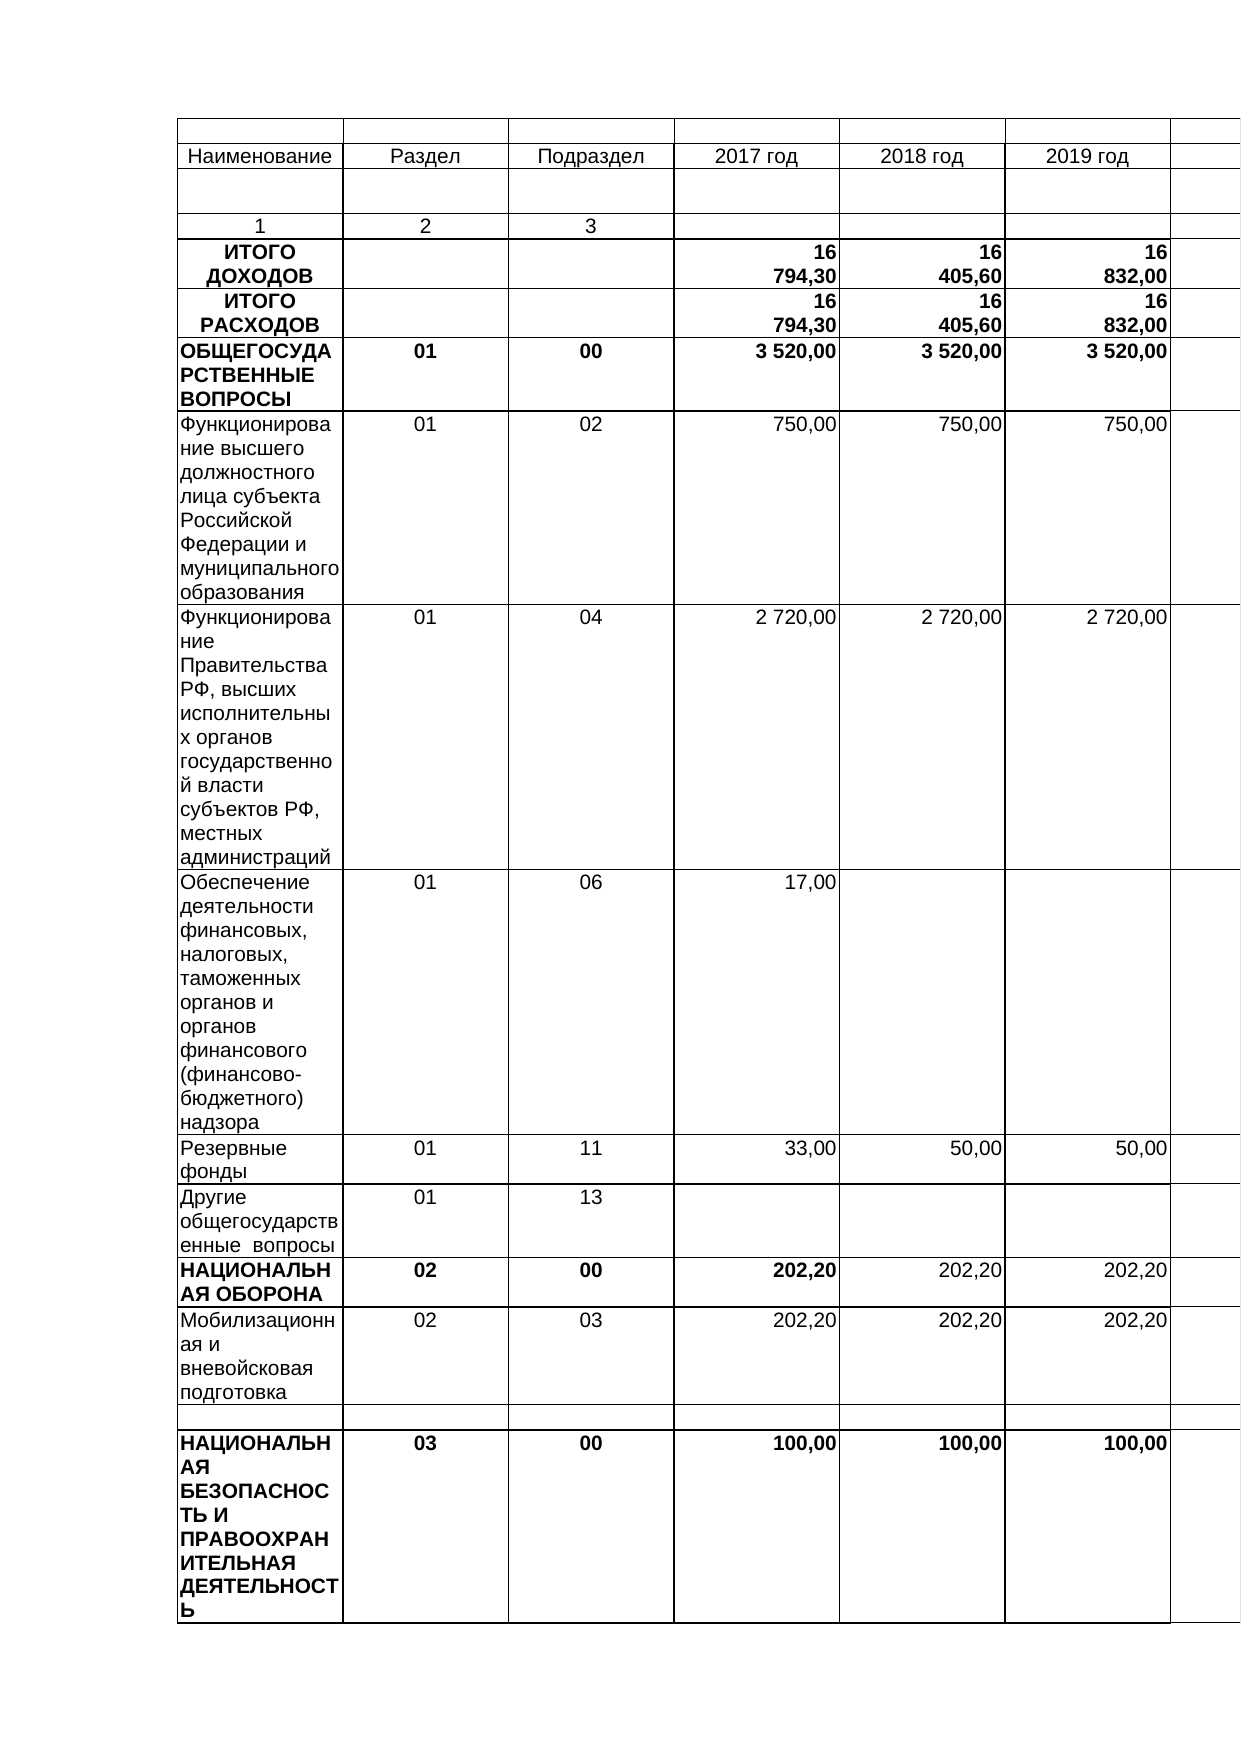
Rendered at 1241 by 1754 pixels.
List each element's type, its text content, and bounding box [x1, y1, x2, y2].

table_cell [675, 119, 839, 143]
table_cell 100,00 [675, 1431, 839, 1622]
table_cell 00 [509, 338, 673, 410]
table_cell 01 [344, 870, 508, 1134]
table_cell [1171, 239, 1240, 287]
table_cell 3 520,00 [840, 338, 1004, 410]
table_cell [178, 1405, 342, 1429]
table_cell 01 [344, 605, 508, 869]
table_cell [1171, 289, 1240, 337]
table_cell 2 [344, 214, 508, 238]
table_cell 3 [509, 214, 673, 238]
table_cell [840, 1185, 1004, 1257]
table_cell Раздел [344, 144, 508, 168]
table_cell [178, 119, 343, 143]
table_cell 3 520,00 [1006, 338, 1170, 410]
table_cell 202,20 [675, 1258, 839, 1306]
table_cell 2 720,00 [840, 605, 1004, 869]
table_cell [1171, 1184, 1240, 1257]
table_cell 750,00 [840, 412, 1004, 603]
table_cell [344, 289, 508, 337]
table_cell 06 [509, 870, 673, 1134]
table_cell [1006, 870, 1170, 1134]
table_cell [675, 214, 839, 238]
table_cell [1171, 1135, 1240, 1183]
table_cell 50,00 [1006, 1135, 1170, 1183]
table_cell [840, 169, 1004, 212]
table_cell 33,00 [675, 1135, 839, 1183]
table_cell 16 832,00 [1006, 240, 1170, 287]
table_cell [840, 1405, 1004, 1429]
table_cell 01 [344, 1135, 508, 1183]
table_cell [1006, 214, 1170, 238]
table_cell [1006, 169, 1170, 212]
table_cell 02 [344, 1308, 508, 1403]
table_cell [509, 119, 674, 143]
table_cell 50,00 [840, 1135, 1004, 1183]
table_cell [1171, 214, 1240, 238]
table_cell 00 [509, 1258, 673, 1306]
table_cell 202,20 [1006, 1258, 1170, 1306]
table_cell 202,20 [840, 1308, 1004, 1403]
table_cell 17,00 [675, 870, 839, 1134]
table_cell [1171, 169, 1240, 212]
table_cell Наименование [178, 144, 342, 168]
table_cell [509, 289, 673, 337]
table_cell ИТОГО РАСХОДОВ [178, 289, 342, 337]
table_cell [1171, 411, 1240, 603]
table_cell [675, 169, 839, 212]
table_cell Подраздел [509, 144, 673, 168]
table_cell [344, 119, 508, 143]
table_cell 16 794,30 [675, 289, 839, 337]
table_cell 01 [344, 1185, 508, 1257]
table_cell [840, 870, 1004, 1134]
table_cell 2017 год [675, 144, 839, 168]
table_cell 202,20 [675, 1308, 839, 1403]
table_cell [1006, 1405, 1170, 1429]
table_cell [344, 169, 508, 212]
table_cell 04 [509, 605, 673, 869]
table_cell ИТОГО ДОХОДОВ [178, 240, 342, 287]
table_cell ОБЩЕГОСУДАРСТВЕННЫЕ ВОПРОСЫ [178, 338, 342, 410]
table_cell 01 [344, 412, 508, 603]
table_cell 2019 год [1006, 144, 1170, 168]
table_cell 202,20 [840, 1258, 1004, 1306]
table_cell 03 [509, 1308, 673, 1403]
table_cell [344, 240, 508, 287]
table_cell 01 [344, 338, 508, 410]
table_cell 2 720,00 [1006, 605, 1170, 869]
table_cell 16 405,60 [840, 289, 1004, 337]
table_cell 2018 год [840, 144, 1004, 168]
table_cell 16 832,00 [1006, 289, 1170, 337]
table_cell 16 405,60 [840, 240, 1004, 287]
table_cell 1 [178, 214, 342, 238]
table_cell [675, 1405, 839, 1429]
table_cell [1171, 870, 1240, 1134]
table_cell [1006, 119, 1170, 143]
table_cell [1171, 144, 1240, 168]
table_cell [1171, 605, 1240, 869]
table_cell 750,00 [1006, 412, 1170, 603]
table_cell Мобилизационная и вневойсковая подготовка [178, 1308, 342, 1403]
table_cell [1171, 1307, 1240, 1403]
table_cell Функционирование Правительства РФ, высших исполнительных органов государственной власти субъектов РФ, местных администраций [178, 605, 342, 869]
table_cell НАЦИОНАЛЬНАЯ ОБОРОНА [178, 1258, 342, 1306]
table_cell 02 [344, 1258, 508, 1306]
table_cell [178, 169, 342, 212]
table_cell 750,00 [675, 412, 839, 603]
table_cell 03 [344, 1431, 508, 1622]
table_cell [1171, 1258, 1240, 1306]
table_cell [509, 1405, 673, 1429]
table_cell 202,20 [1006, 1308, 1170, 1403]
table_cell [509, 169, 673, 212]
table_cell [344, 1405, 508, 1429]
table_cell [1171, 1430, 1240, 1622]
table_cell [1006, 1185, 1170, 1257]
table_cell 2 720,00 [675, 605, 839, 869]
table_cell Обеспечение деятельности финансовых, налоговых, таможенных органов и органов финансового (финансово-бюджетного) надзора [178, 870, 342, 1134]
table_cell 100,00 [840, 1431, 1004, 1622]
table_cell 3 520,00 [675, 338, 839, 410]
table_cell 11 [509, 1135, 673, 1183]
table_cell [675, 1185, 839, 1257]
table_cell [509, 240, 673, 287]
table_cell Функционирование высшего должностного лица субъекта Российской Федерации и муниципального образования [178, 412, 342, 603]
table_cell 100,00 [1006, 1431, 1170, 1622]
table_cell 02 [509, 412, 673, 603]
table_cell НАЦИОНАЛЬНАЯ БЕЗОПАСНОСТЬ И ПРАВООХРАНИТЕЛЬНАЯ ДЕЯТЕЛЬНОСТЬ [178, 1431, 342, 1622]
table_cell 13 [509, 1185, 673, 1257]
table_cell Другие общегосударственные вопросы [178, 1185, 342, 1257]
table_cell 16 794,30 [675, 240, 839, 287]
table_cell 00 [509, 1431, 673, 1622]
table_cell Резервные фонды [178, 1135, 342, 1183]
table_cell [1171, 119, 1240, 143]
table_cell [840, 214, 1004, 238]
table_cell [1171, 338, 1240, 410]
table_cell [840, 119, 1005, 143]
table_cell [1171, 1405, 1240, 1429]
